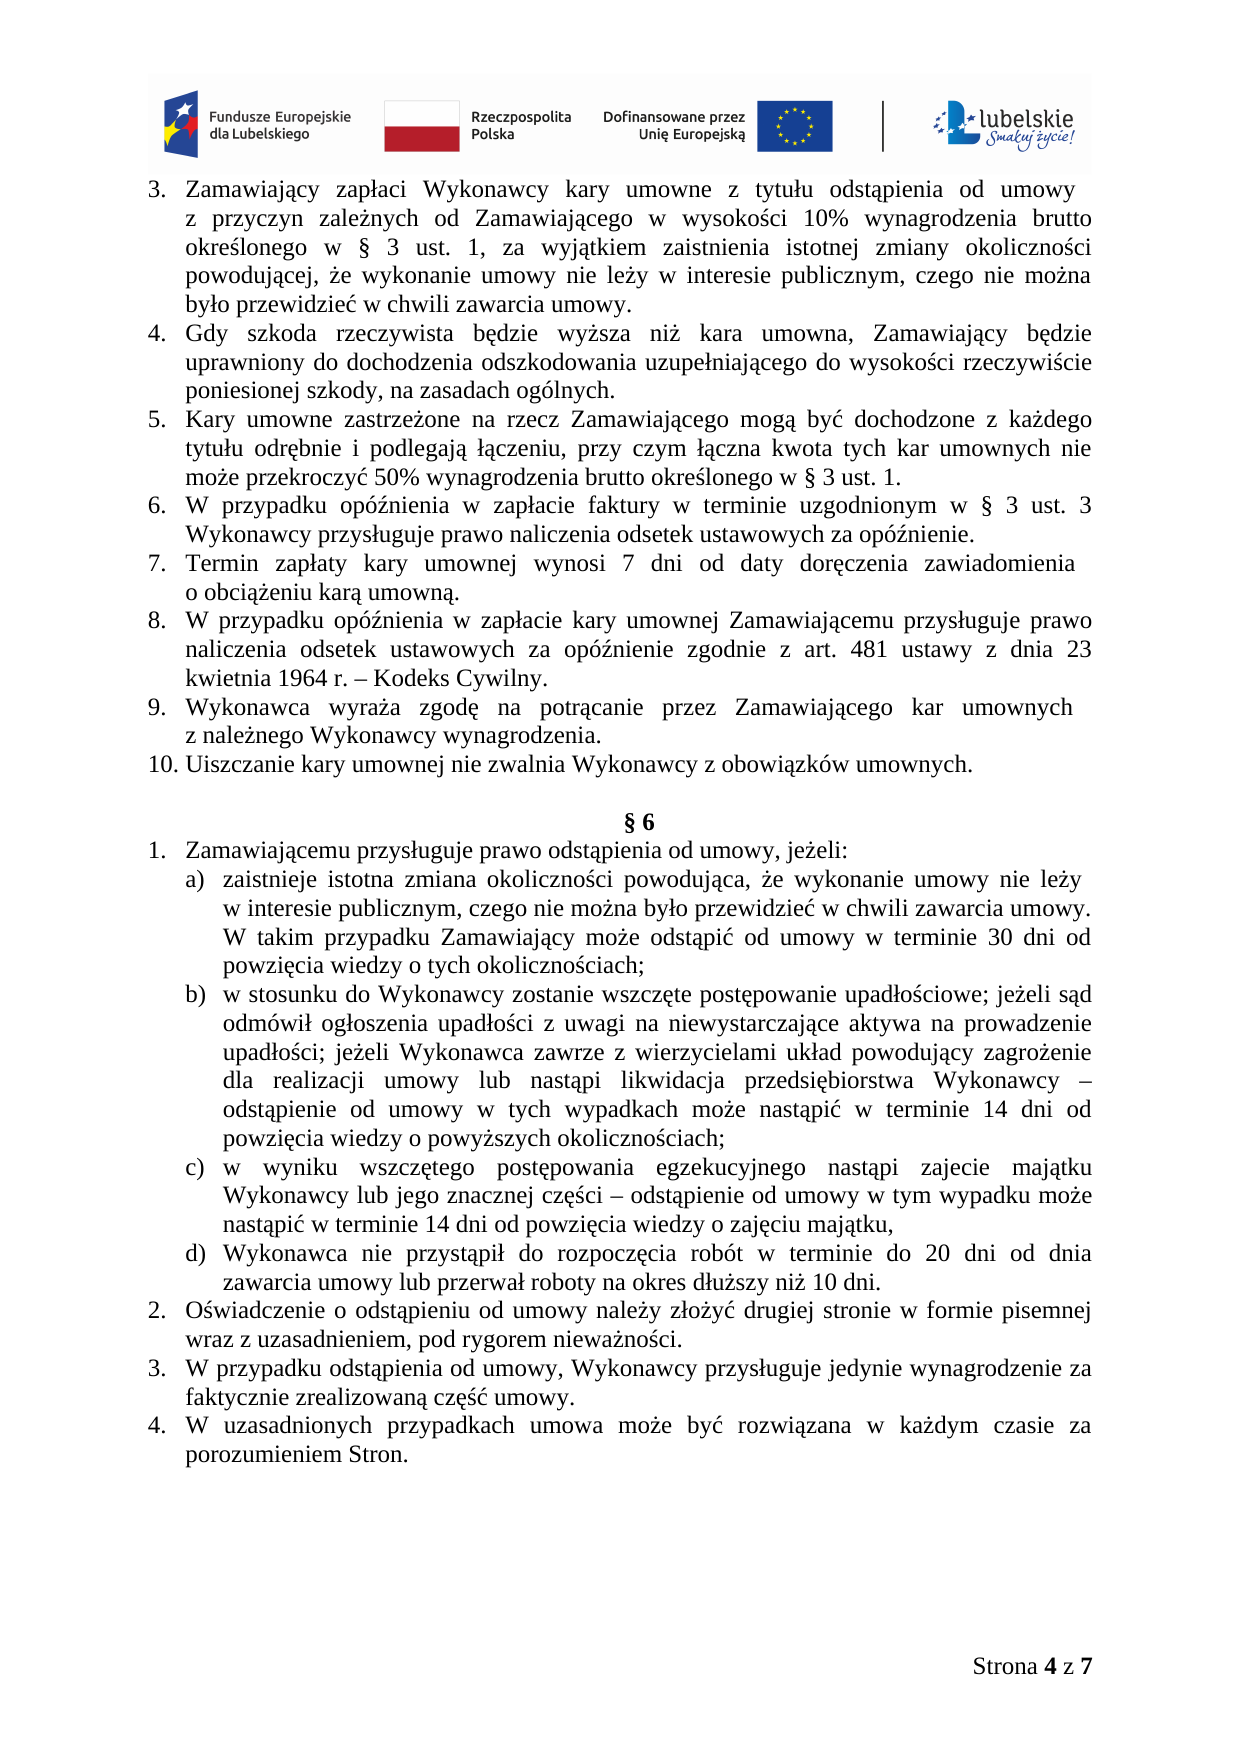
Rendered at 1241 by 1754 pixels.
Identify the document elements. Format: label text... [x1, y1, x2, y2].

list Wykonawca nie przystąpił do rozpoczęcia robót w terminie do 20 dni od dnia zawarcia umowy lub przerwał roboty na okres dłuższy niż 10 dni. [185, 1238, 1093, 1295]
list Gdy szkoda rzeczywista będzie wyższa niż kara umowna, Zamawiający będzie uprawniony do dochodzenia odszkodowania uzupełniającego do wysokości rzeczywiście poniesionej szkody, na zasadach ogólnych. [148, 318, 1093, 404]
list W uzasadnionych przypadkach umowa może być rozwiązana w każdym czasie za porozumieniem Stron. [148, 1410, 1093, 1468]
list Wykonawca wyraża zgodę na potrącanie przez Zamawiającego kar umownych z należnego Wykonawcy wynagrodzenia. [148, 692, 1093, 749]
list Kary umowne zastrzeżone na rzecz Zamawiającego mogą być dochodzone z każdego tytułu odrębnie i podlegają łączeniu, przy czym łączna kwota tych kar umownych nie może przekroczyć 50% wynagrodzenia brutto określonego w § 3 ust. 1. [148, 404, 1093, 490]
list W przypadku opóźnienia w zapłacie faktury w terminie uzgodnionym w § 3 ust. 3 Wykonawcy przysługuje prawo naliczenia odsetek ustawowych za opóźnienie. [148, 490, 1093, 548]
list Zamawiającemu przysługuje prawo odstąpienia od umowy, jeżeli: [148, 835, 1093, 864]
list Oświadczenie o odstąpieniu od umowy należy złożyć drugiej stronie w formie pisemnej wraz z uzasadnieniem, pod rygorem nieważności. [148, 1295, 1093, 1353]
list W przypadku odstąpienia od umowy, Wykonawcy przysługuje jedynie wynagrodzenie za faktycznie zrealizowaną część umowy. [148, 1353, 1093, 1410]
list w stosunku do Wykonawcy zostanie wszczęte postępowanie upadłościowe; jeżeli sąd odmówił ogłoszenia upadłości z uwagi na niewystarczające aktywa na prowadzenie upadłości; jeżeli Wykonawca zawrze z wierzycielami układ powodujący zagrożenie dla realizacji umowy lub nastąpi likwidacja przedsiębiorstwa Wykonawcy – odstąpienie od umowy w tych wypadkach może nastąpić w terminie 14 dni od powzięcia wiedzy o powyższych okolicznościach; [185, 979, 1093, 1152]
list Uiszczanie kary umownej nie zwalnia Wykonawcy z obowiązków umownych. [148, 749, 1093, 778]
picture [147, 73, 1092, 175]
list w wyniku wszczętego postępowania egzekucyjnego nastąpi zajecie majątku Wykonawcy lub jego znacznej części – odstąpienie od umowy w tym wypadku może nastąpić w terminie 14 dni od powzięcia wiedzy o zajęciu majątku, [185, 1152, 1093, 1238]
list zaistnieje istotna zmiana okoliczności powodująca, że wykonanie umowy nie leży w interesie publicznym, czego nie można było przewidzieć w chwili zawarcia umowy. W takim przypadku Zamawiający może odstąpić od umowy w terminie 30 dni od powzięcia wiedzy o tych okolicznościach; [185, 864, 1093, 979]
list Zamawiający zapłaci Wykonawcy kary umowne z tytułu odstąpienia od umowy z przyczyn zależnych od Zamawiającego w wysokości 10% wynagrodzenia brutto określonego w § 3 ust. 1, za wyjątkiem zaistnienia istotnej zmiany okoliczności powodującej, że wykonanie umowy nie leży w interesie publicznym, czego nie można było przewidzieć w chwili zawarcia umowy. [148, 174, 1093, 318]
list § 6 [185, 807, 1093, 835]
list Termin zapłaty kary umownej wynosi 7 dni od daty doręczenia zawiadomienia o obciążeniu karą umowną. [148, 548, 1093, 605]
list W przypadku opóźnienia w zapłacie kary umownej Zamawiającemu przysługuje prawo naliczenia odsetek ustawowych za opóźnienie zgodnie z art. 481 ustawy z dnia 23 kwietnia 1964 r. – Kodeks Cywilny. [148, 605, 1093, 692]
